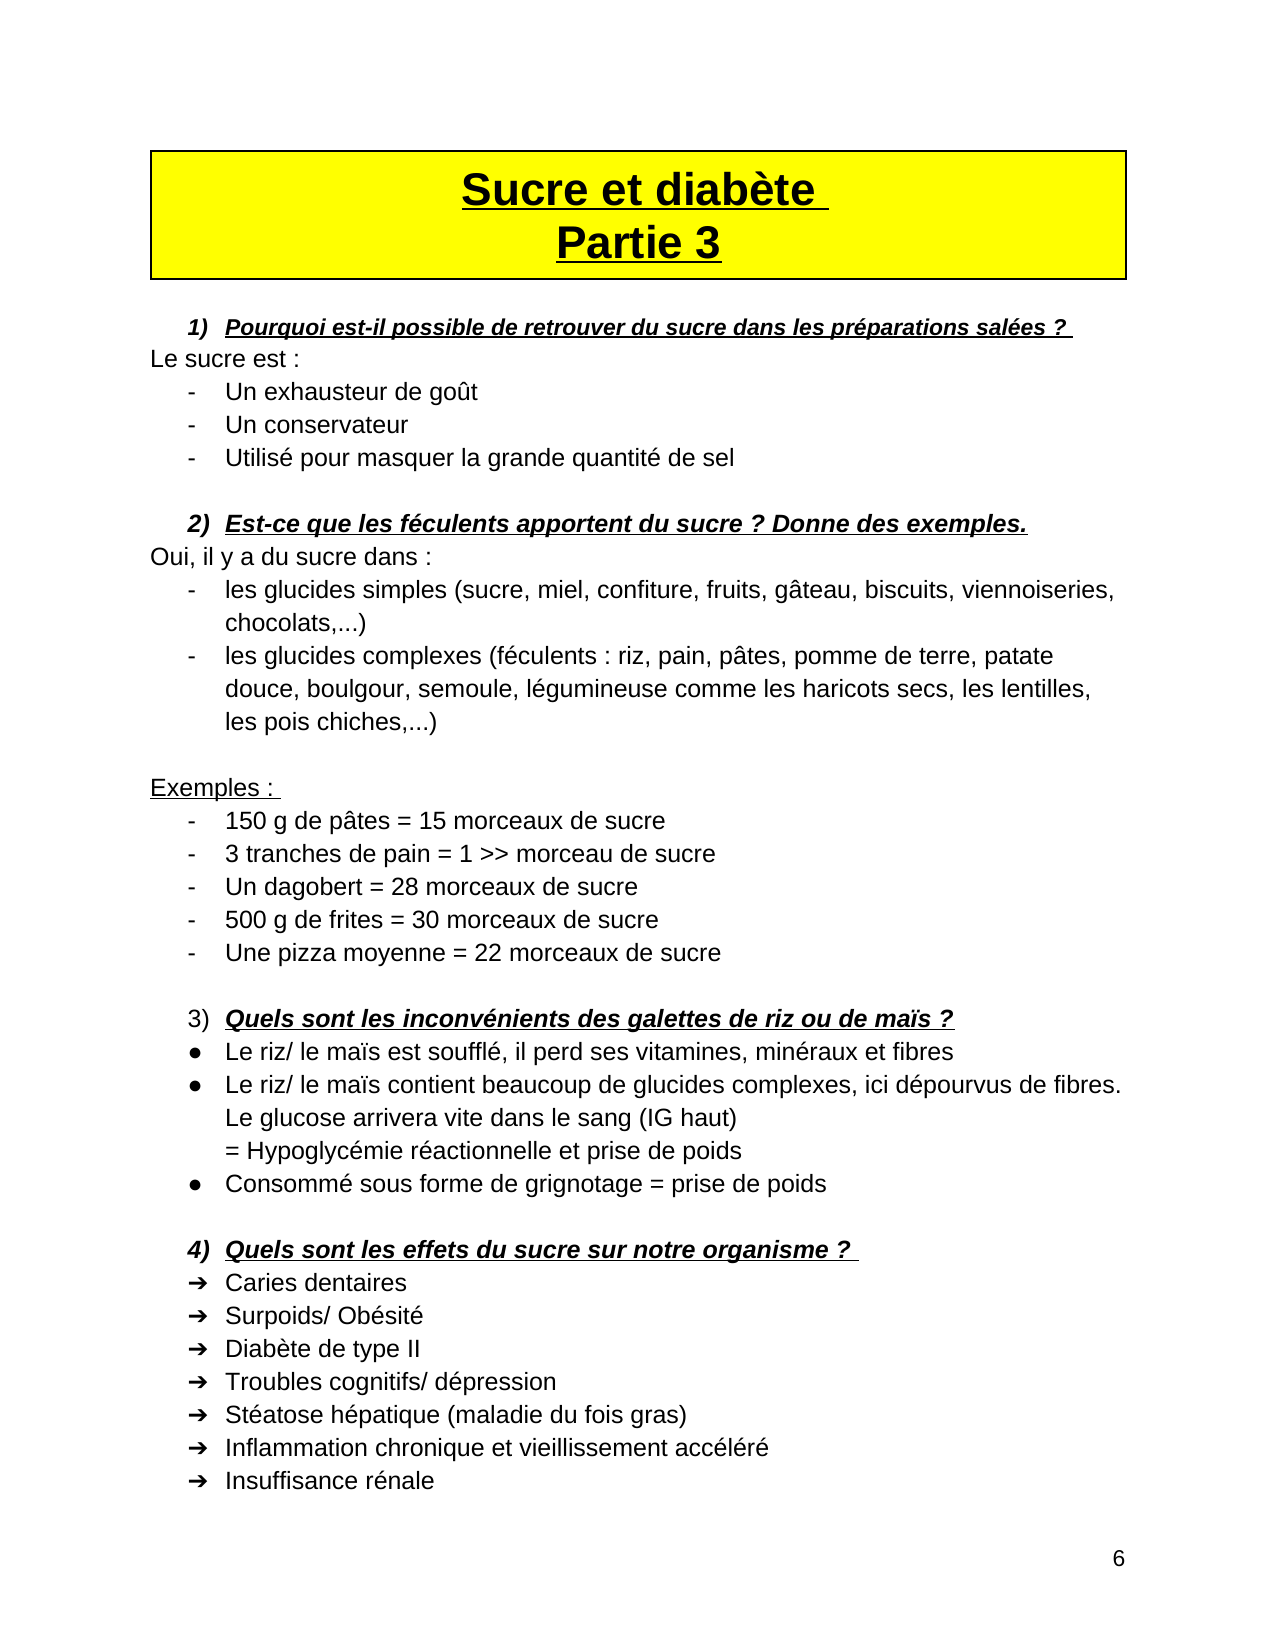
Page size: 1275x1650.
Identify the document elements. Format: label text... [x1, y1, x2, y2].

list Quels sont les inconvénients des galettes de riz ou de maïs ? [187, 1004, 1125, 1033]
text = Hypoglycémie réactionnelle et prise de poids [225, 1136, 1125, 1165]
list Diabète de type II [187, 1334, 1125, 1363]
list 500 g de frites = 30 morceaux de sucre [187, 905, 1125, 934]
list Utilisé pour masquer la grande quantité de sel [187, 443, 1125, 471]
list Un exhausteur de goût [187, 377, 1125, 405]
text Exemples : [150, 773, 1125, 802]
list Le riz/ le maïs contient beaucoup de glucides complexes, ici dépourvus de fibres. Le glucose arrivera vite dans le sang (IG haut) [187, 1070, 1125, 1132]
list Caries dentaires [187, 1268, 1125, 1297]
text Le sucre est : [150, 344, 1125, 372]
list 3 tranches de pain = 1 >> morceau de sucre [187, 839, 1125, 868]
list Troubles cognitifs/ dépression [187, 1367, 1125, 1396]
list Surpoids/ Obésité [187, 1301, 1125, 1330]
list Un conservateur [187, 410, 1125, 438]
list Quels sont les effets du sucre sur notre organisme ? [187, 1235, 1125, 1264]
list les glucides complexes (féculents : riz, pain, pâtes, pomme de terre, patate douce, boulgour, semoule, légumineuse comme les haricots secs, les lentilles, les pois chiches,...) [187, 641, 1125, 736]
list Insuffisance rénale [187, 1466, 1125, 1495]
list Une pizza moyenne = 22 morceaux de sucre [187, 938, 1125, 967]
list 150 g de pâtes = 15 morceaux de sucre [187, 806, 1125, 835]
list les glucides simples (sucre, miel, confiture, fruits, gâteau, biscuits, viennoiseries, chocolats,...) [187, 575, 1125, 637]
list Est-ce que les féculents apportent du sucre ? Donne des exemples. [187, 509, 1125, 537]
text Oui, il y a du sucre dans : [150, 542, 1125, 571]
table_header Sucre et diabète Partie 3 [152, 152, 1125, 278]
list Pourquoi est-il possible de retrouver du sucre dans les préparations salées ? [187, 313, 1125, 340]
list Un dagobert = 28 morceaux de sucre [187, 872, 1125, 901]
list Inflammation chronique et vieillissement accéléré [187, 1433, 1125, 1462]
list Consommé sous forme de grignotage = prise de poids [187, 1169, 1125, 1198]
list Stéatose hépatique (maladie du fois gras) [187, 1400, 1125, 1429]
list Le riz/ le maïs est soufflé, il perd ses vitamines, minéraux et fibres [187, 1037, 1125, 1066]
